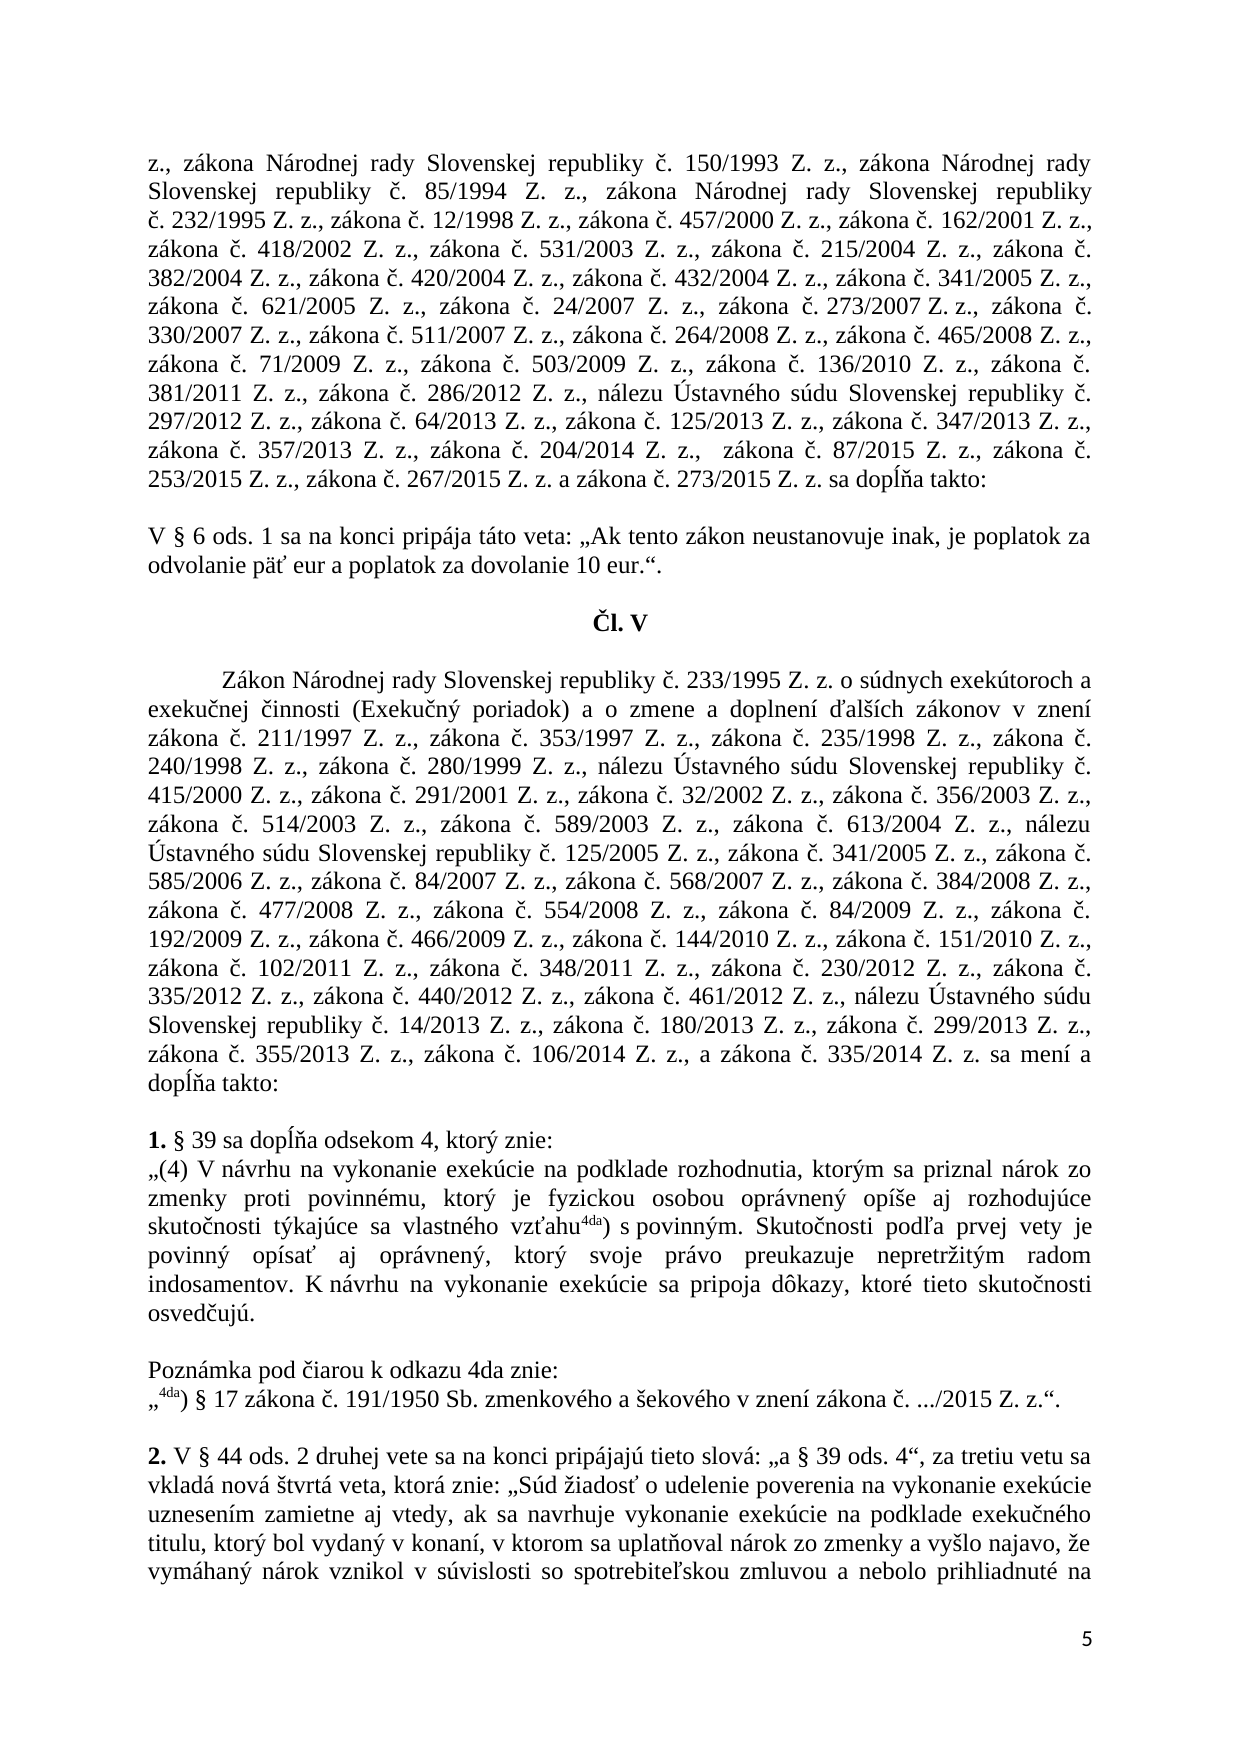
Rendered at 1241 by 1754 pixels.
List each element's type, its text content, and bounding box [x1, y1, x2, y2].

text V § 6 ods. 1 sa na konci pripája táto veta: „Ak tento zákon neustanovuje inak, je poplatok za odvolanie päť eur a poplatok za dovolanie 10 eur.“. [148, 521, 1092, 579]
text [148, 148, 1092, 493]
text „(4) V návrhu na vykonanie exekúcie na podklade rozhodnutia, ktorým sa priznal nárok zo zmenky proti povinnému, ktorý je fyzickou osobou oprávnený opíše aj rozhodujúce skutočnosti týkajúce sa vlastného vzťahu4da) s povinným. Skutočnosti podľa prvej vety je povinný opísať aj oprávnený, ktorý svoje právo preukazuje nepretržitým radom indosamentov. K návrhu na vykonanie exekúcie sa pripoja dôkazy, ktoré tieto skutočnosti osvedčujú. [148, 1154, 1092, 1326]
text Poznámka pod čiarou k odkazu 4da znie: [148, 1355, 1092, 1384]
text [148, 1441, 1092, 1585]
text „4da) § 17 zákona č. 191/1950 Sb. zmenkového a šekového v znení zákona č. .../2015 Z. z.“. [148, 1384, 1092, 1413]
text Zákon Národnej rady Slovenskej republiky č. 233/1995 Z. z. o súdnych exekútoroch a exekučnej činnosti (Exekučný poriadok) a o zmene a doplnení ďalších zákonov v znení zákona č. 211/1997 Z. z., zákona č. 353/1997 Z. z., zákona č. 235/1998 Z. z., zákona č. 240/1998 Z. z., zákona č. 280/1999 Z. z., nálezu Ústavného súdu Slovenskej republiky č. 415/2000 Z. z., zákona č. 291/2001 Z. z., zákona č. 32/2002 Z. z., zákona č. 356/2003 Z. z., zákona č. 514/2003 Z. z., zákona č. 589/2003 Z. z., zákona č. 613/2004 Z. z., nálezu Ústavného súdu Slovenskej republiky č. 125/2005 Z. z., zákona č. 341/2005 Z. z., zákona č. 585/2006 Z. z., zákona č. 84/2007 Z. z., zákona č. 568/2007 Z. z., zákona č. 384/2008 Z. z., zákona č. 477/2008 Z. z., zákona č. 554/2008 Z. z., zákona č. 84/2009 Z. z., zákona č. 192/2009 Z. z., zákona č. 466/2009 Z. z., zákona č. 144/2010 Z. z., zákona č. 151/2010 Z. z., zákona č. 102/2011 Z. z., zákona č. 348/2011 Z. z., zákona č. 230/2012 Z. z., zákona č. 335/2012 Z. z., zákona č. 440/2012 Z. z., zákona č. 461/2012 Z. z., nálezu Ústavného súdu Slovenskej republiky č. 14/2013 Z. z., zákona č. 180/2013 Z. z., zákona č. 299/2013 Z. z., zákona č. 355/2013 Z. z., zákona č. 106/2014 Z. z., a zákona č. 335/2014 Z. z. sa mení a dopĺňa takto: [148, 665, 1092, 1096]
text 1. § 39 sa dopĺňa odsekom 4, ktorý znie: [148, 1125, 1092, 1154]
text Čl. V [148, 608, 1092, 636]
